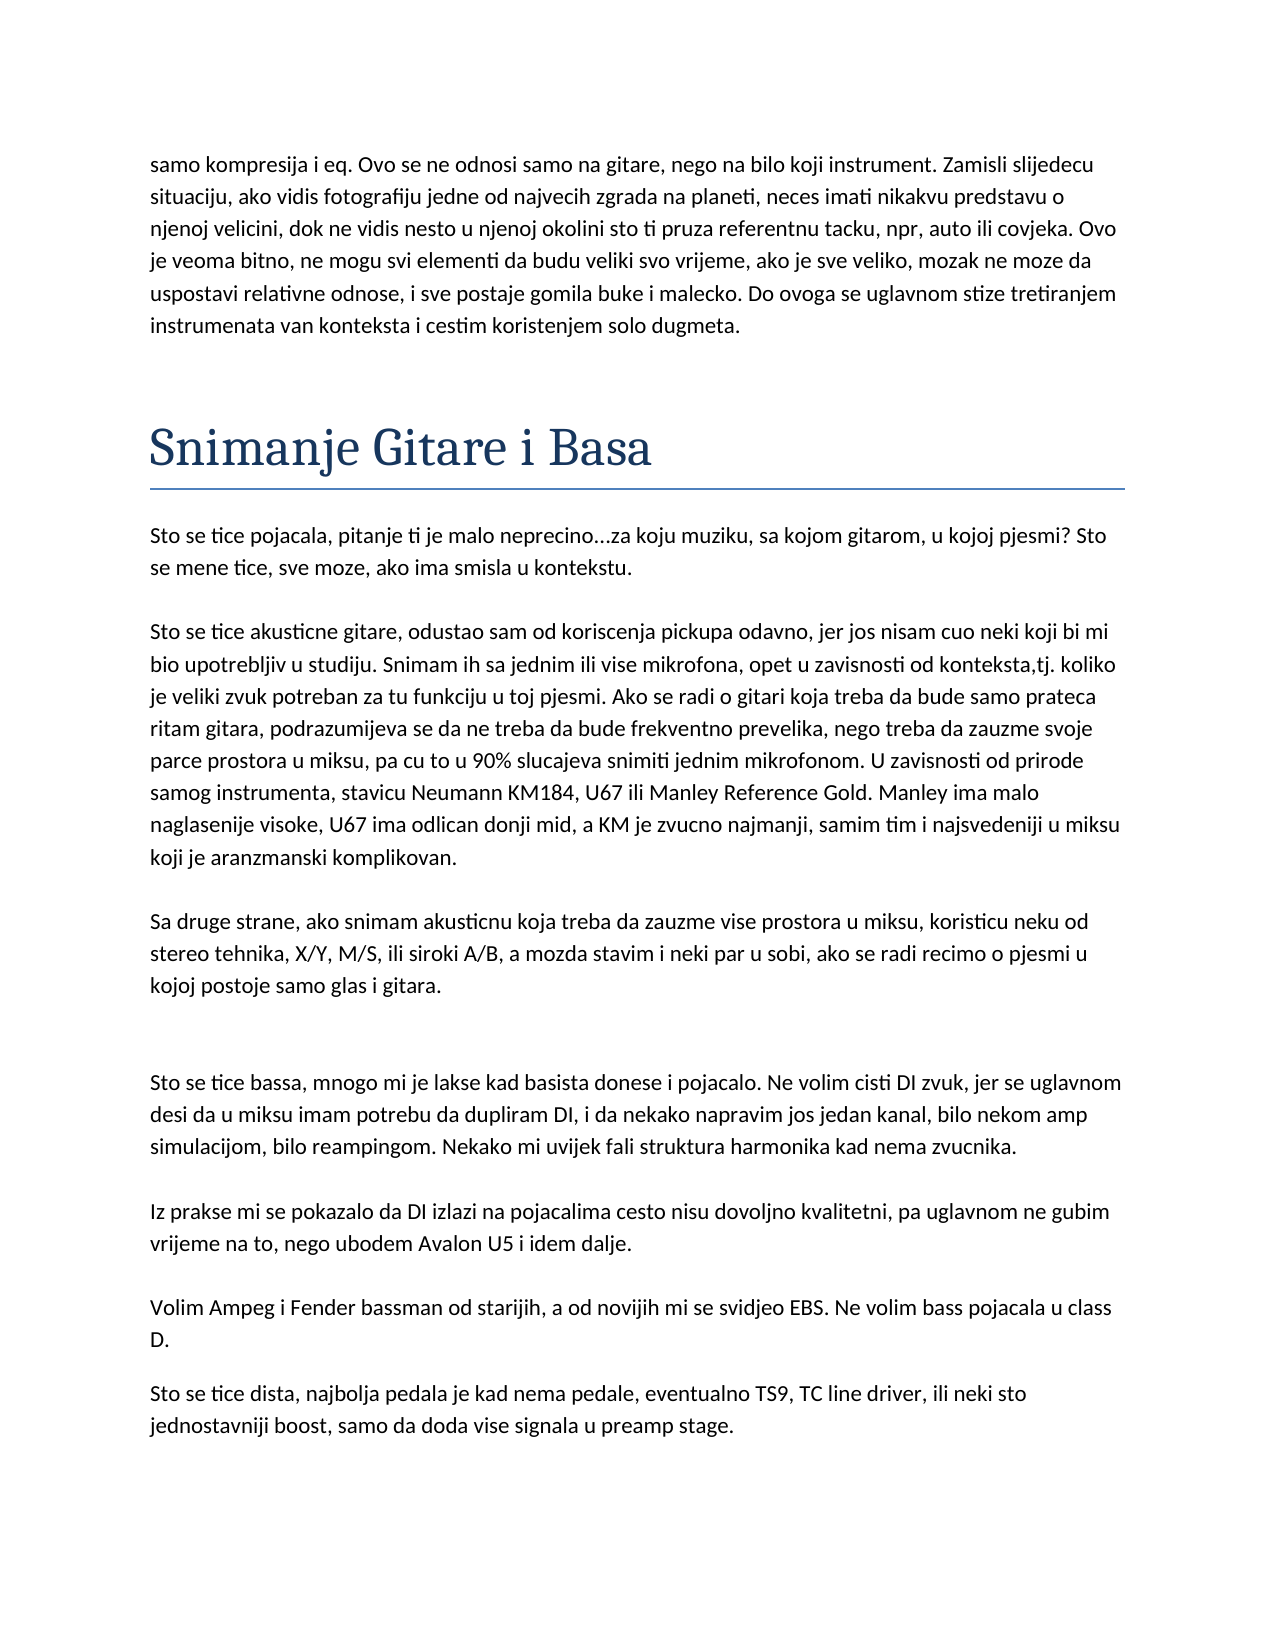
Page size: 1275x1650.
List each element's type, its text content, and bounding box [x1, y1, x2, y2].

text Sto se tice pojacala, pitanje ti je malo neprecino...za koju muziku, sa kojom gitarom, u kojoj pjesmi? Sto se mene tice, sve moze, ako ima smisla u kontekstu. Sto se tice akusticne gitare, odustao sam od koriscenja pickupa odavno, jer jos nisam cuo neki koji bi mi bio upotrebljiv u studiju. Snimam ih sa jednim ili vise mikrofona, opet u zavisnosti od konteksta,tj. koliko je veliki zvuk potreban za tu funkciju u toj pjesmi. Ako se radi o gitari koja treba da bude samo prateca ritam gitara, podrazumijeva se da ne treba da bude frekventno prevelika, nego treba da zauzme svoje parce prostora u miksu, pa cu to u 90% slucajeva snimiti jednim mikrofonom. U zavisnosti od prirode samog instrumenta, stavicu Neumann KM184, U67 ili Manley Reference Gold. Manley ima malo naglasenije visoke, U67 ima odlican donji mid, a KM je zvucno najmanji, samim tim i najsvedeniji u miksu koji je aranzmanski komplikovan. Sa druge strane, ako snimam akusticnu koja treba da zauzme vise prostora u miksu, koristicu neku od stereo tehnika, X/Y, M/S, ili siroki A/B, a mozda stavim i neki par u sobi, ako se radi recimo o pjesmi u kojoj postoje samo glas i gitara. Sto se tice bassa, mnogo mi je lakse kad basista donese i pojacalo. Ne volim cisti DI zvuk, jer se uglavnom desi da u miksu imam potrebu da dupliram DI, i da nekako napravim jos jedan kanal, bilo nekom amp simulacijom, bilo reampingom. Nekako mi uvijek fali struktura harmonika kad nema zvucnika. Iz prakse mi se pokazalo da DI izlazi na pojacalima cesto nisu dovoljno kvalitetni, pa uglavnom ne gubim vrijeme na to, nego ubodem Avalon U5 i idem dalje. Volim Ampeg i Fender bassman od starijih, a od novijih mi se svidjeo EBS. Ne volim bass pojacala u class D. [150, 521, 1125, 1354]
title Snimanje Gitare i Basa [150, 417, 1125, 488]
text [150, 150, 1125, 339]
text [150, 1379, 1125, 1471]
